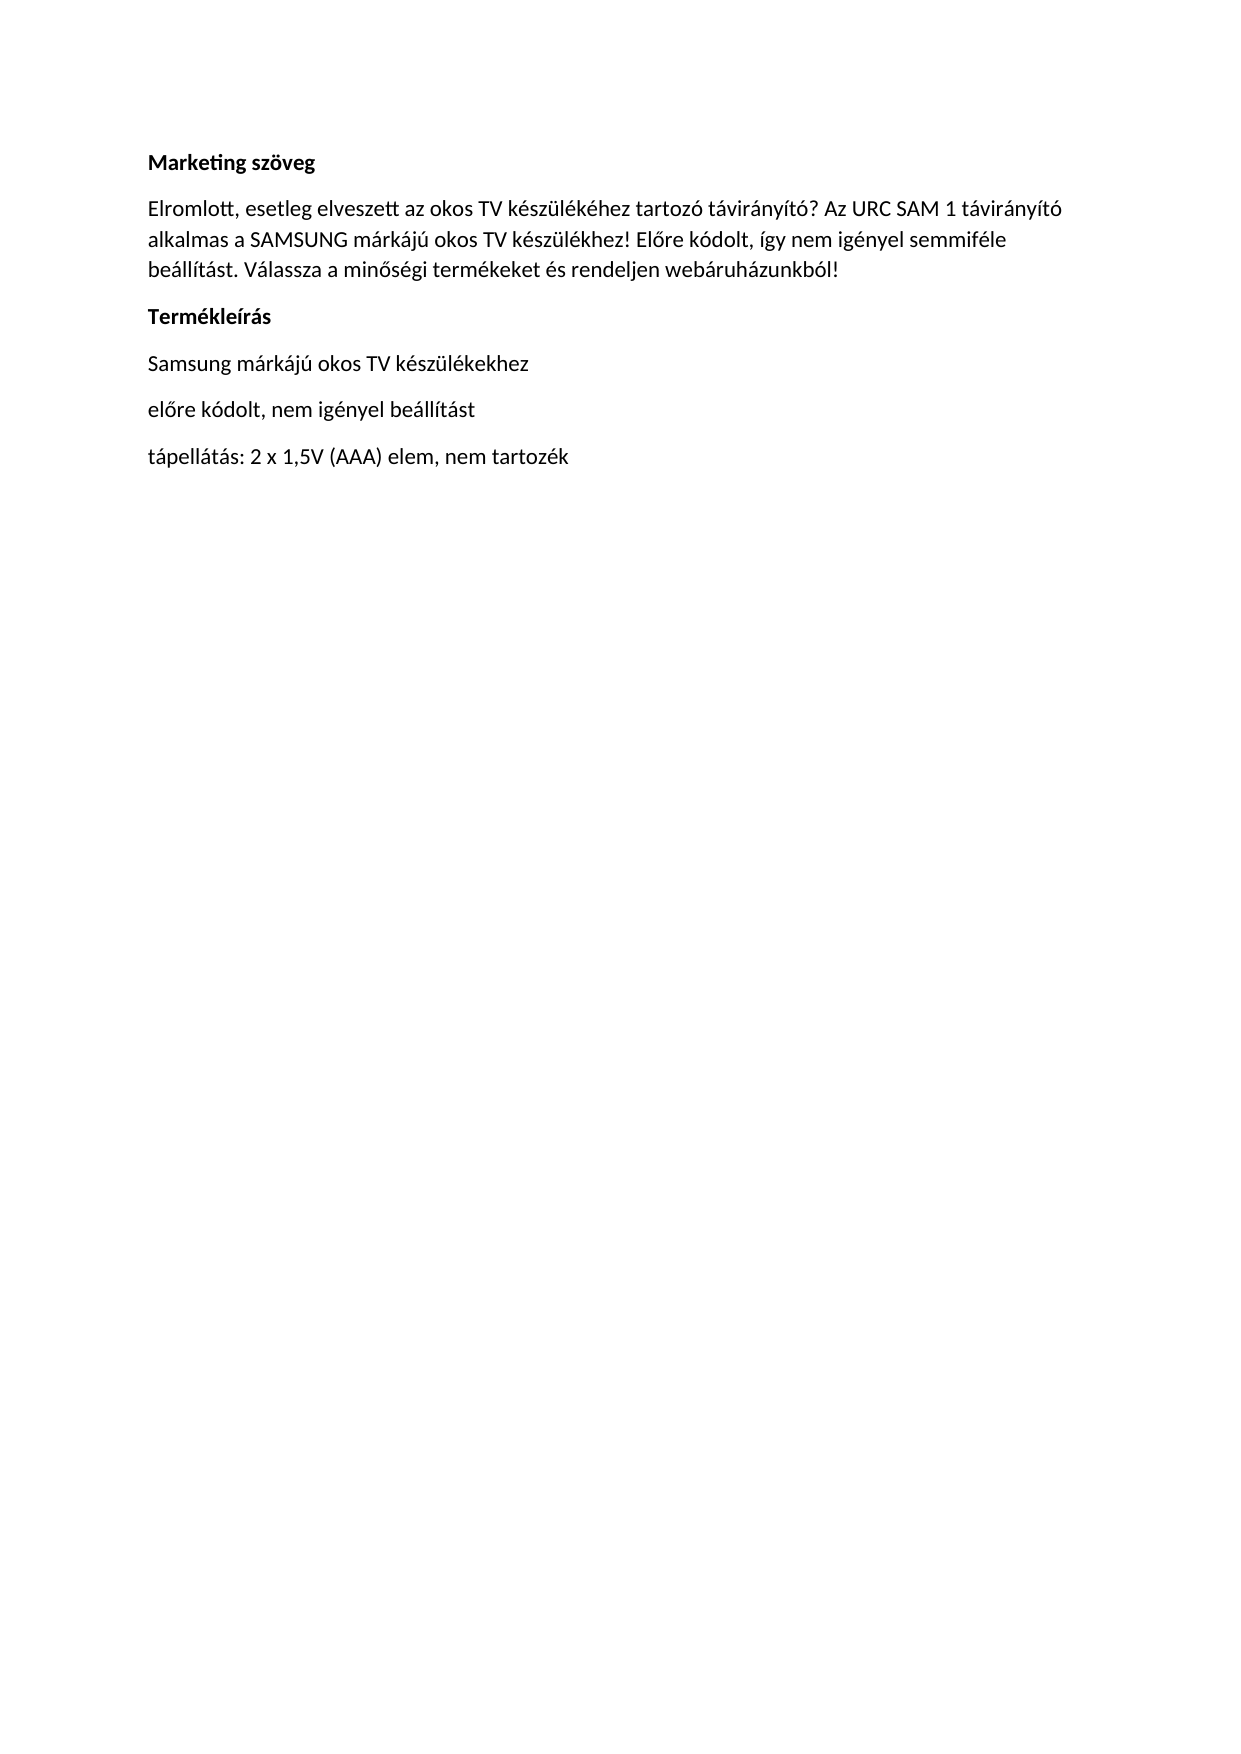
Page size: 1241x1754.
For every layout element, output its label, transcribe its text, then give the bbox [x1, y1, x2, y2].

text tápellátás: 2 x 1,5V (AAA) elem, nem tartozék [148, 442, 1093, 470]
text Marketing szöveg [148, 148, 1093, 176]
text Elromlott, esetleg elveszett az okos TV készülékéhez tartozó távirányító? Az URC SAM 1 távirányító alkalmas a SAMSUNG márkájú okos TV készülékhez! Előre kódolt, így nem igényel semmiféle beállítást. Válassza a minőségi termékeket és rendeljen webáruházunkból! [148, 194, 1093, 283]
text Termékleírás [148, 302, 1093, 330]
text előre kódolt, nem igényel beállítást [148, 396, 1093, 423]
text Samsung márkájú okos TV készülékekhez [148, 349, 1093, 377]
